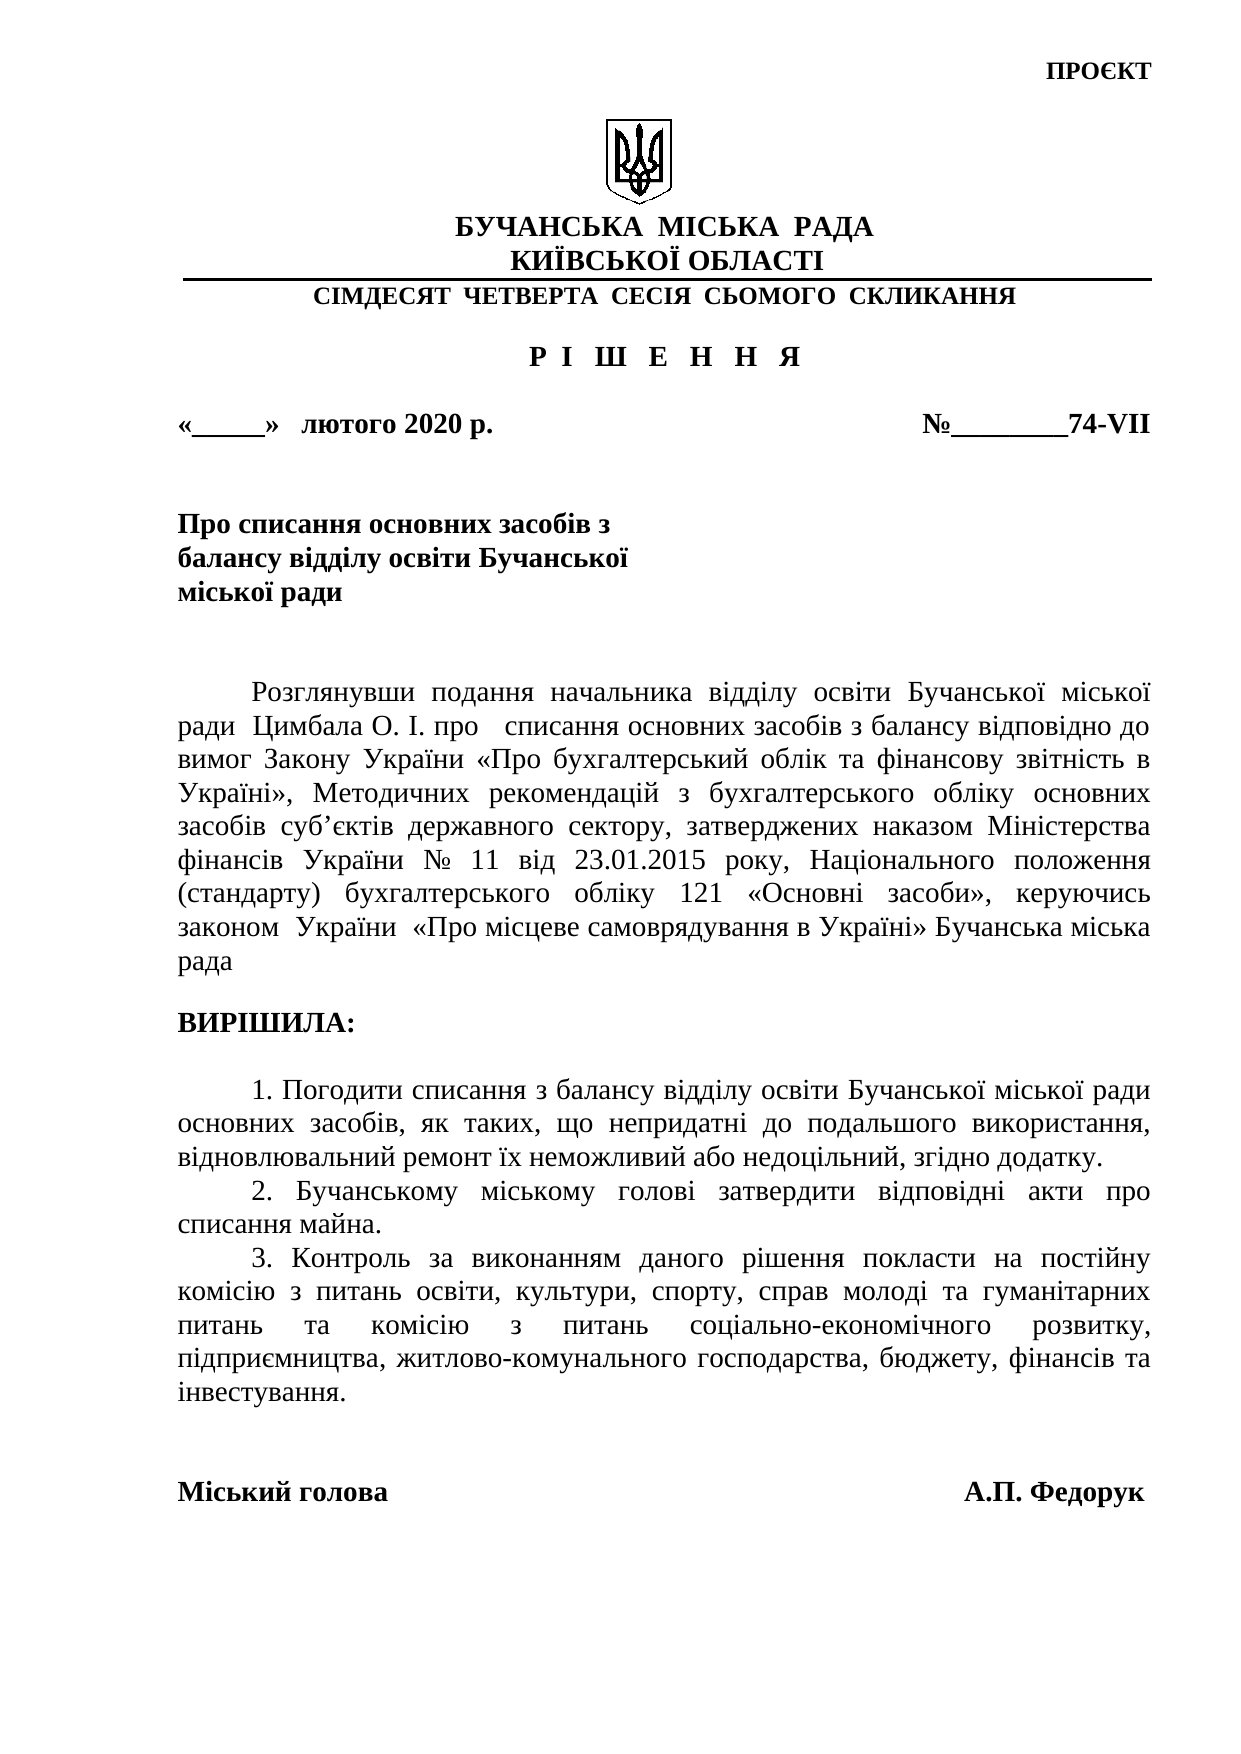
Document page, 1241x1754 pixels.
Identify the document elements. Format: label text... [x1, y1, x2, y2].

list 3. Контроль за виконанням даного рішення покласти на постійну комісію з питань освіти, культури, спорту, справ молоді та гуманітарних питань та комісію з питань соціально-економічного розвитку, підприємництва, житлово-комунального господарства, бюджету, фінансів та інвестування. [177, 1240, 1152, 1407]
text Розглянувши подання начальника відділу освіти Бучанської міської ради Цимбала О. І. про списання основних засобів з балансу відповідно до вимог Закону України «Про бухгалтерський облік та фінансову звітність в Україні», Методичних рекомендацій з бухгалтерського обліку основних засобів суб’єктів державного сектору, затверджених наказом Міністерства фінансів України № 11 від 23.01.2015 року, Національного положення (стандарту) бухгалтерського обліку 121 «Основні засоби», керуючись законом України «Про місцеве самоврядування в Україні» Бучанська міська рада [177, 674, 1152, 976]
subtitle ПРОЄКТ [177, 56, 1152, 85]
text Міський голова А.П. Федорук [177, 1474, 1152, 1508]
text БУЧАНСЬКА МІСЬКА РАДА [177, 209, 1152, 243]
text СІМДЕСЯТ ЧЕТВЕРТА СЕСІЯ СЬОМОГО СКЛИКАННЯ [177, 281, 1152, 310]
list 2. Бучанському міському голові затвердити відповідні акти про списання майна. [177, 1173, 1152, 1240]
text міської ради [177, 574, 1152, 607]
text Про списання основних засобів з [177, 507, 1152, 540]
subtitle КИЇВСЬКОЇ ОБЛАСТІ [183, 243, 1152, 278]
text балансу відділу освіти Бучанської [177, 540, 1152, 574]
subtitle Р І Ш Е Н Н Я [177, 339, 1152, 372]
text ВИРІШИЛА: [177, 1005, 1152, 1038]
text 1. Погодити списання з балансу відділу освіти Бучанської міської ради основних засобів, як таких, що непридатні до подальшого використання, відновлювальний ремонт їх неможливий або недоцільний, згідно додатку. [177, 1072, 1152, 1173]
subtitle «_____» лютого 2020 р. №________74-VIІ [177, 406, 1152, 439]
